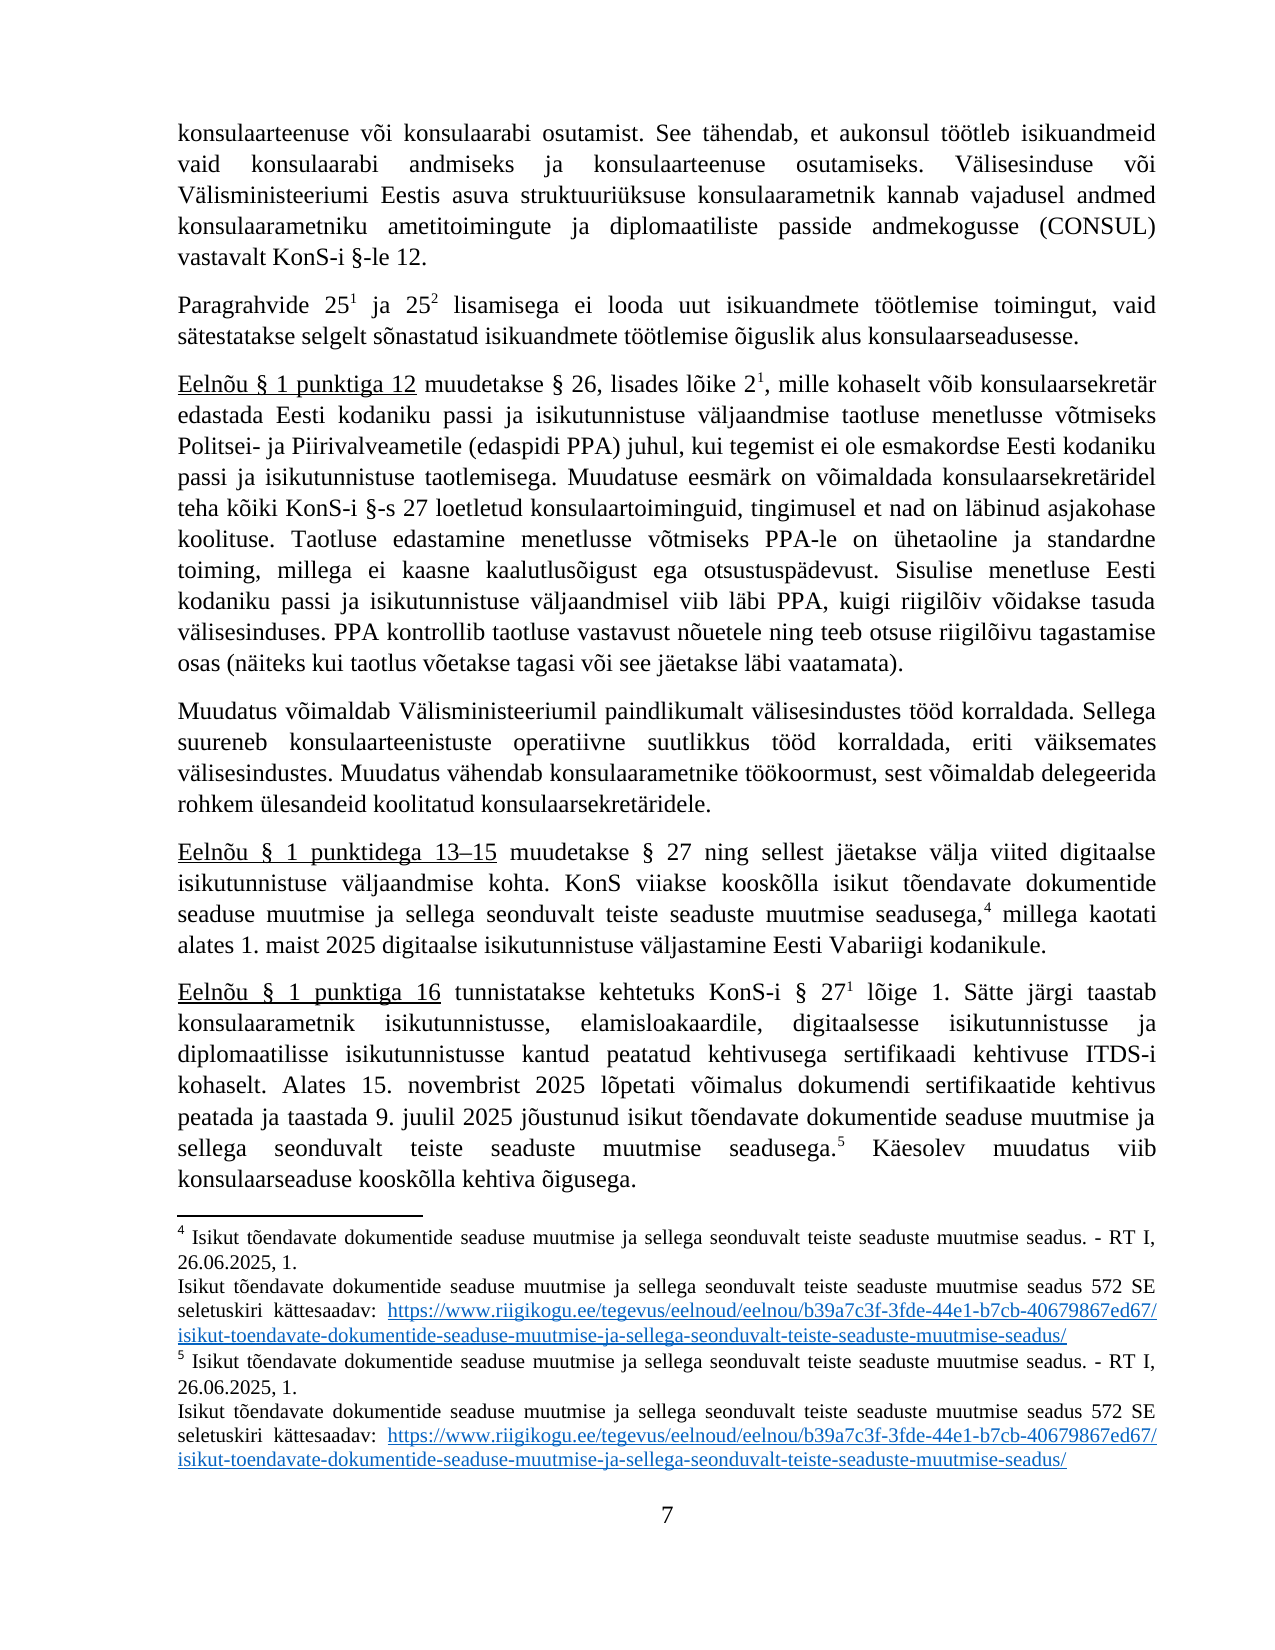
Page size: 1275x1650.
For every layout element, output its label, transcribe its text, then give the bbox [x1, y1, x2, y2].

text Eelnõu § 1 punktidega 13–15 muudetakse § 27 ning sellest jäetakse välja viited digitaalse isikutunnistuse väljaandmise kohta. KonS viiakse kooskõlla isikut tõendavate dokumentide seaduse muutmise ja sellega seonduvalt teiste seaduste muutmise seadusega, millega kaotati alates 1. maist 2025 digitaalse isikutunnistuse väljastamine Eesti Vabariigi kodanikule. [177, 837, 1157, 958]
text Eelnõu § 1 punktiga 16 tunnistatakse kehtetuks KonS-i § 271 lõige 1. Sätte järgi taastab konsulaarametnik isikutunnistusse, elamisloakaardile, digitaalsesse isikutunnistusse ja diplomaatilisse isikutunnistusse kantud peatatud kehtivusega sertifikaadi kehtivuse ITDS-i kohaselt. Alates 15. novembrist 2025 lõpetati võimalus dokumendi sertifikaatide kehtivus peatada ja taastada 9. juulil 2025 jõustunud isikut tõendavate dokumentide seaduse muutmise ja sellega seonduvalt teiste seaduste muutmise seadusega. Käesolev muudatus viib konsulaarseaduse kooskõlla kehtiva õigusega. [177, 977, 1157, 1192]
text Paragrahvide 251 ja 252 lisamisega ei looda uut isikuandmete töötlemise toimingut, vaid sätestatakse selgelt sõnastatud isikuandmete töötlemise õiguslik alus konsulaarseadusesse. [177, 290, 1157, 350]
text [177, 118, 1157, 271]
text Muudatus võimaldab Välisministeeriumil paindlikumalt välisesindustes tööd korraldada. Sellega suureneb konsulaarteenistuste operatiivne suutlikkus tööd korraldada, eriti väiksemates välisesindustes. Muudatus vähendab konsulaarametnike töökoormust, sest võimaldab delegeerida rohkem ülesandeid koolitatud konsulaarsekretäridele. [177, 696, 1157, 818]
text Eelnõu § 1 punktiga 12 muudetakse § 26, lisades lõike 21, mille kohaselt võib konsulaarsekretär edastada Eesti kodaniku passi ja isikutunnistuse väljaandmise taotluse menetlusse võtmiseks Politsei- ja Piirivalveametile (edaspidi PPA) juhul, kui tegemist ei ole esmakordse Eesti kodaniku passi ja isikutunnistuse taotlemisega. Muudatuse eesmärk on võimaldada konsulaarsekretäridel teha kõiki KonS-i §-s 27 loetletud konsulaartoiminguid, tingimusel et nad on läbinud asjakohase koolituse. Taotluse edastamine menetlusse võtmiseks PPA-le on ühetaoline ja standardne toiming, millega ei kaasne kaalutlusõigust ega otsustuspädevust. Sisulise menetluse Eesti kodaniku passi ja isikutunnistuse väljaandmisel viib läbi PPA, kuigi riigilõiv võidakse tasuda välisesinduses. PPA kontrollib taotluse vastavust nõuetele ning teeb otsuse riigilõivu tagastamise osas (näiteks kui taotlus võetakse tagasi või see jäetakse läbi vaatamata). [177, 369, 1157, 677]
